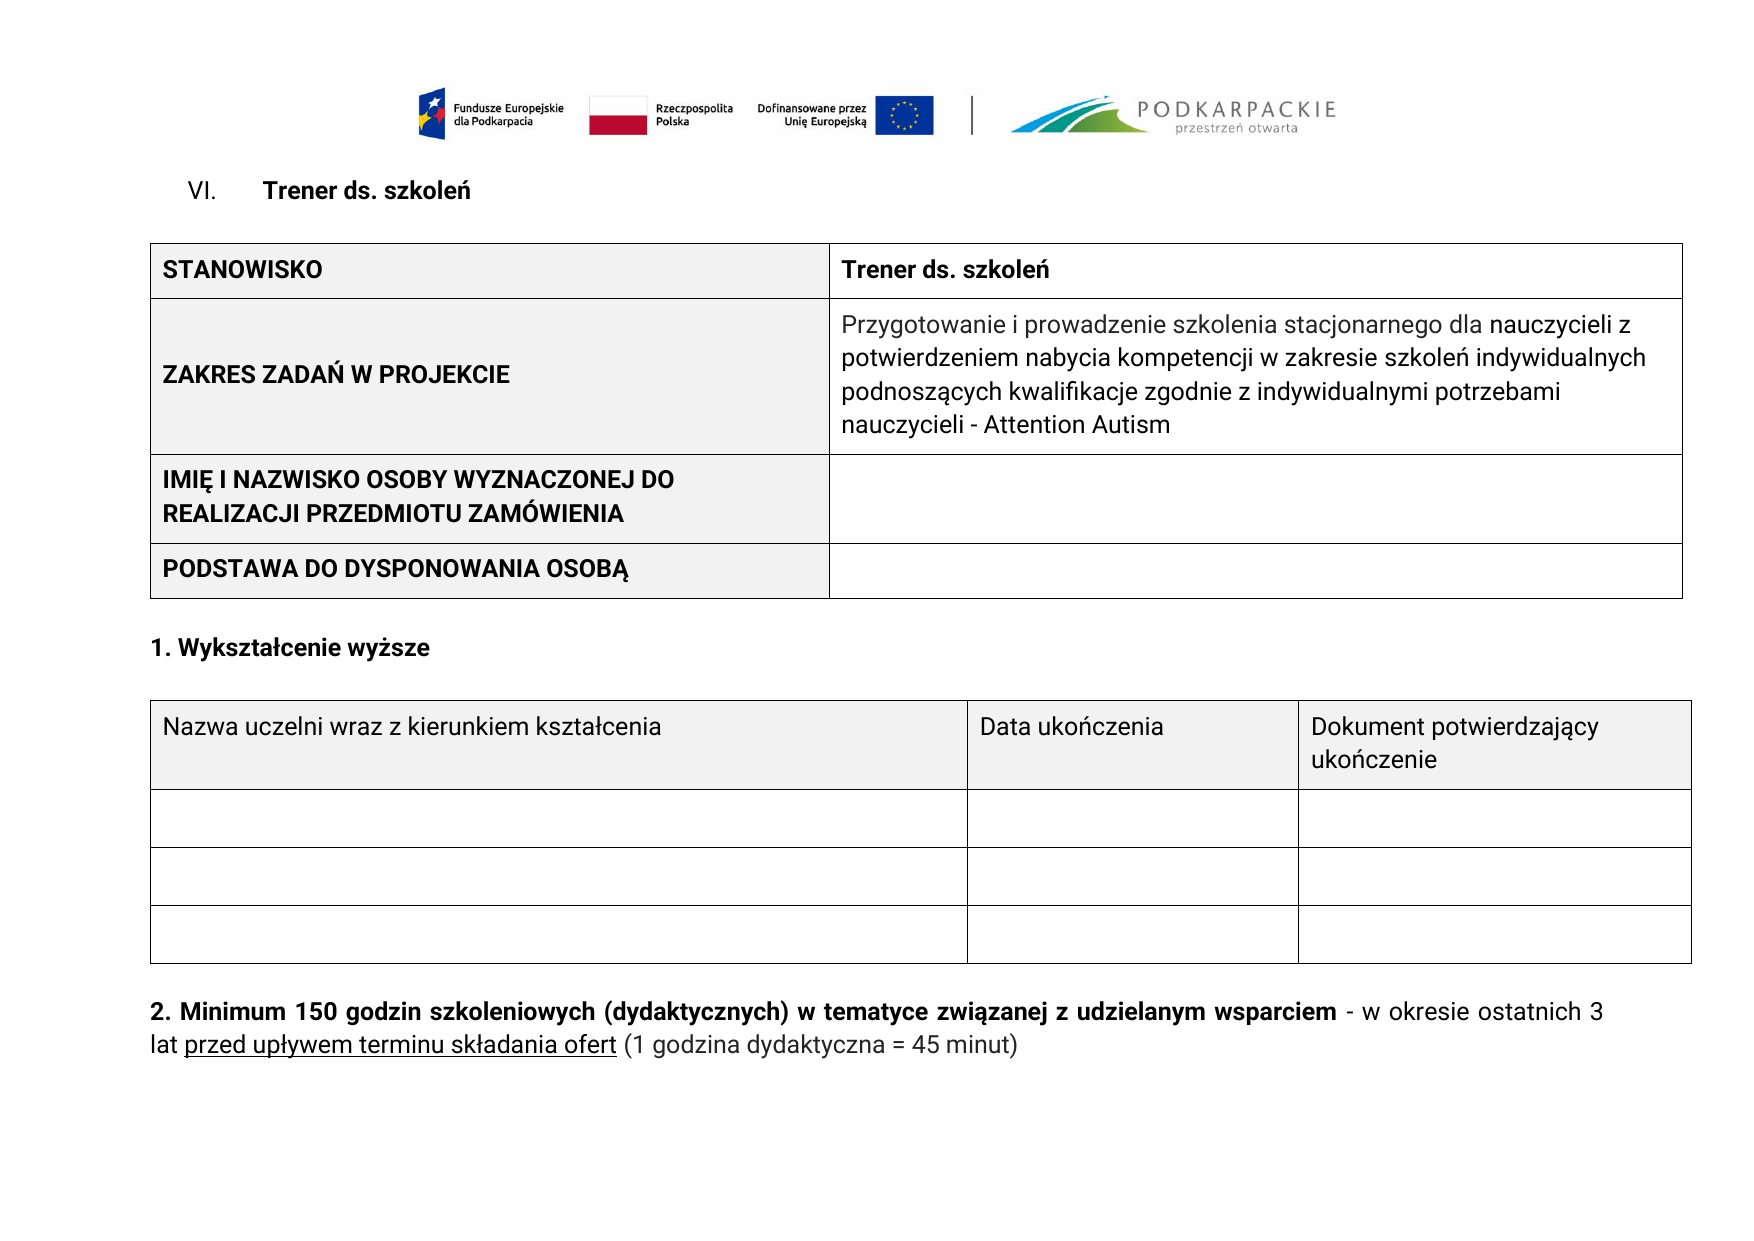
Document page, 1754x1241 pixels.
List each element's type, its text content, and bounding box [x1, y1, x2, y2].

table_cell PODSTAWA DO DYSPONOWANIA OSOBĄ [151, 544, 829, 598]
table_cell [968, 790, 1298, 847]
table_cell [830, 544, 1682, 598]
table_header Data ukończenia [968, 701, 1298, 789]
table_cell [968, 906, 1298, 962]
table_cell [1299, 790, 1691, 847]
text 2. Minimum 150 godzin szkoleniowych (dydaktycznych) w tematyce związanej z udzielanym wsparciem - w okresie ostatnich 3 lat przed upływem terminu składania ofert (1 godzina dydaktyczna = 45 minut) [150, 997, 1604, 1060]
table_cell ZAKRES ZADAŃ W PROJEKCIE [151, 299, 829, 454]
text 1. Wykształcenie wyższe [150, 633, 1604, 662]
table_header Trener ds. szkoleń [830, 244, 1682, 298]
list Trener ds. szkoleń [187, 176, 1604, 205]
table_cell [968, 848, 1298, 904]
table_header Dokument potwierdzający ukończenie [1299, 701, 1691, 789]
table_cell [1299, 848, 1691, 904]
table_header Nazwa uczelni wraz z kierunkiem kształcenia [151, 701, 967, 789]
table_cell IMIĘ I NAZWISKO OSOBY WYZNACZONEJ DO REALIZACJI PRZEDMIOTU ZAMÓWIENIA [151, 455, 829, 543]
table_cell [151, 848, 967, 904]
table_cell [830, 455, 1682, 543]
picture [406, 75, 1348, 153]
table_cell [1299, 906, 1691, 962]
table_cell [151, 906, 967, 962]
table_cell Przygotowanie i prowadzenie szkolenia stacjonarnego dla nauczycieli z potwierdzeniem nabycia kompetencji w zakresie szkoleń indywidualnych podnoszących kwalifikacje zgodnie z indywidualnymi potrzebami nauczycieli - Attention Autism [830, 299, 1682, 454]
table_header STANOWISKO [151, 244, 829, 298]
table_cell [151, 790, 967, 847]
